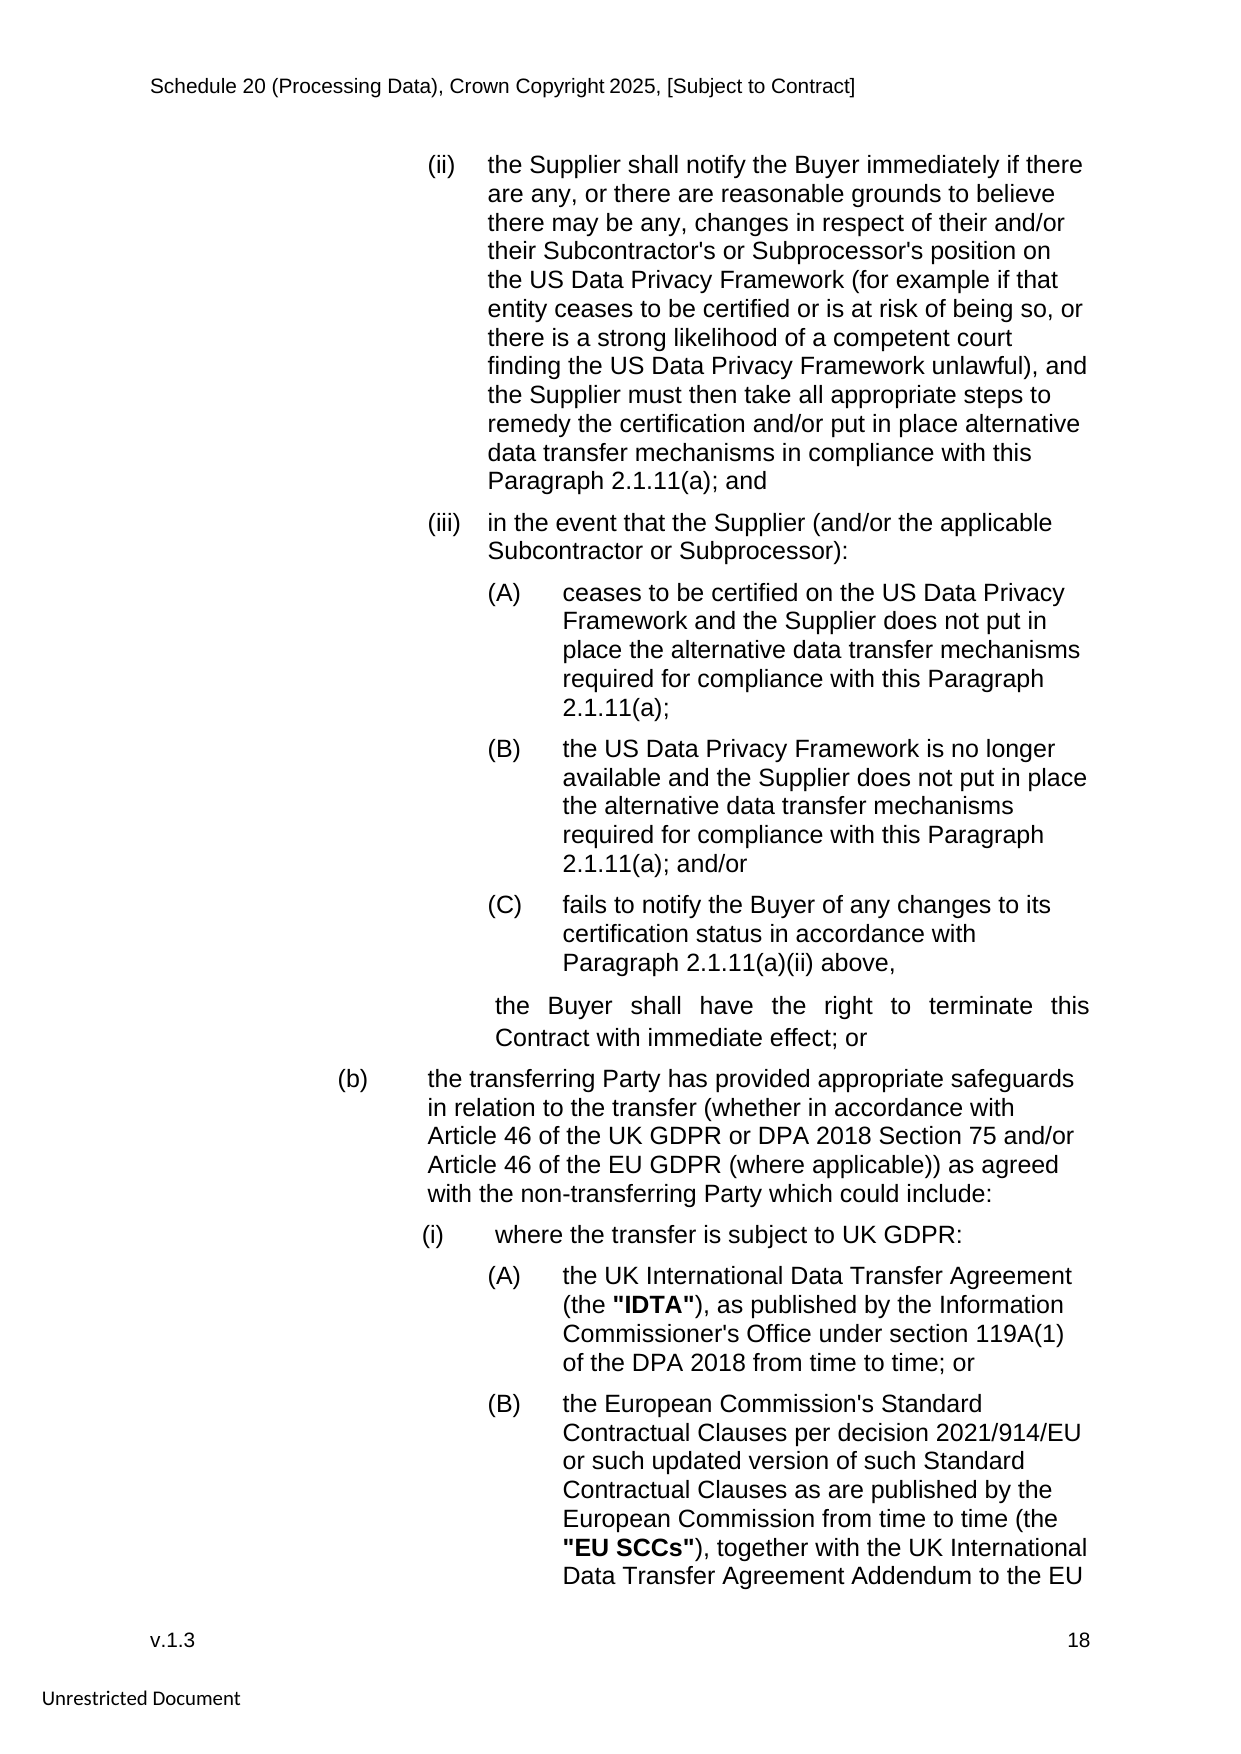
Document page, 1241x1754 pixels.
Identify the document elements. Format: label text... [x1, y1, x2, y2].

title the Buyer shall have the right to terminate this Contract with immediate effect; or [495, 989, 1090, 1051]
list where the transfer is subject to UK GDPR: [422, 1220, 1090, 1249]
text fails to notify the Buyer of any changes to its certification status in accordance with Paragraph 2.1.11(a)(ii) above, [487, 890, 1090, 976]
text the UK International Data Transfer Agreement (the "IDTA"), as published by the Information Commissioner's Office under section 119A(1) of the DPA 2018 from time to time; or [487, 1261, 1090, 1376]
text the transferring Party has provided appropriate safeguards in relation to the transfer (whether in accordance with Article 46 of the UK GDPR or DPA 2018 Section 75 and/or Article 46 of the EU GDPR (where applicable)) as agreed with the non-transferring Party which could include: [337, 1064, 1090, 1207]
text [487, 1389, 1090, 1590]
text the US Data Privacy Framework is no longer available and the Supplier does not put in place the alternative data transfer mechanisms required for compliance with this Paragraph 2.1.11(a); and/or [487, 734, 1090, 877]
text in the event that the Supplier (and/or the applicable Subcontractor or Subprocessor): [427, 507, 1090, 565]
text the Supplier shall notify the Buyer immediately if there are any, or there are reasonable grounds to believe there may be any, changes in respect of their and/or their Subcontractor's or Subprocessor's position on the US Data Privacy Framework (for example if that entity ceases to be certified or is at risk of being so, or there is a strong likelihood of a competent court finding the US Data Privacy Framework unlawful), and the Supplier must then take all appropriate steps to remedy the certification and/or put in place alternative data transfer mechanisms in compliance with this Paragraph 2.1.11(a); and [427, 150, 1090, 495]
text ceases to be certified on the US Data Privacy Framework and the Supplier does not put in place the alternative data transfer mechanisms required for compliance with this Paragraph 2.1.11(a); [487, 577, 1090, 721]
